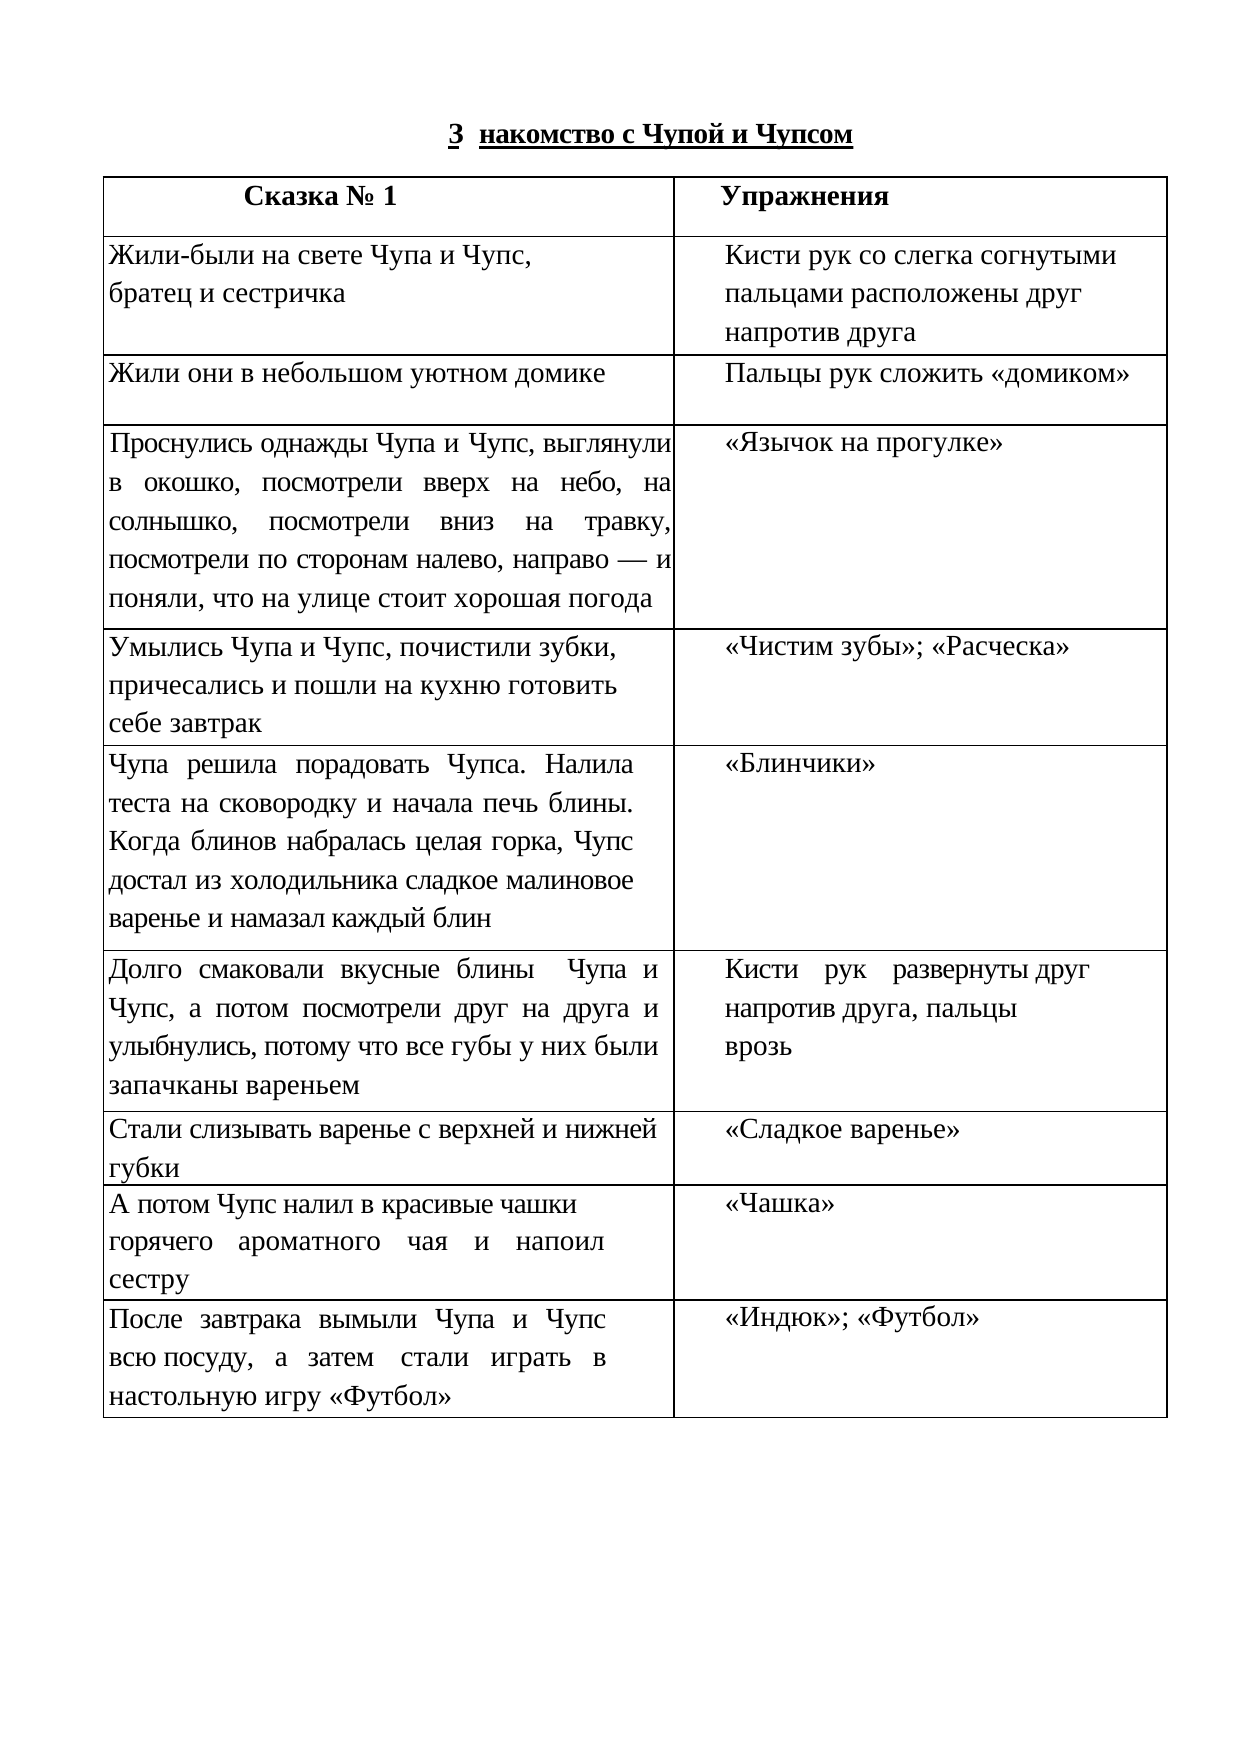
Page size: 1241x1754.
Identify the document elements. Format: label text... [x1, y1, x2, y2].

table_cell Пальцы рук сложить «домиком» [675, 356, 1166, 424]
table_cell «Чистим зубы»; «Расческа» [675, 630, 1166, 745]
table_header Упражнения [675, 178, 1166, 236]
text З накомство с Чупой и Чупсом [122, 117, 1180, 150]
table_cell «Блинчики» [675, 746, 1166, 950]
table_cell Умылись Чупа и Чупс, почистили зубки, причесались и пошли на кухню готовить себе завтрак [104, 630, 673, 745]
table_cell Стали слизывать варенье с верхней и нижней губки [104, 1112, 673, 1184]
table_cell «Язычок на прогулке» [675, 426, 1166, 628]
table_cell «Индюк»; «Футбол» [675, 1301, 1166, 1416]
table_cell Долго смаковали вкусные блины Чупа и Чупс, а потом посмотрели друг на друга и улыбнулись, потому что все губы у них были запачканы вареньем [104, 951, 673, 1111]
table_header Сказка № 1 [104, 178, 673, 236]
table_cell Чупа решила порадовать Чупса. Налила теста на сковородку и начала печь блины. Когда блинов набралась целая горка, Чупс достал из холодильника сладкое малиновое варенье и намазал каждый блин [104, 746, 673, 950]
table_cell Жили они в небольшом уютном домике [104, 356, 673, 424]
table_cell Кисти рук со слегка согнутыми пальцами расположены друг напротив друга [675, 237, 1166, 354]
table_cell Жили-были на свете Чупа и Чупс, братец и сестричка [104, 237, 673, 354]
table_cell Кисти рук развернуты друг напротив друга, пальцы врозь [675, 951, 1166, 1111]
table_cell А потом Чупс налил в красивые чашки горячего ароматного чая и напоил сестру [104, 1186, 673, 1299]
table_cell После завтрака вымыли Чупа и Чупс всю посуду, а затем стали играть в настольную игру «Футбол» [104, 1301, 673, 1416]
table_cell «Сладкое варенье» [675, 1112, 1166, 1184]
table_cell Проснулись однажды Чупа и Чупс, выглянули в окошко, посмотрели вверх на небо, на солнышко, посмотрели вниз на травку, посмотрели по сторонам налево, направо — и поняли, что на улице стоит хорошая погода [104, 426, 673, 628]
table_cell «Чашка» [675, 1186, 1166, 1299]
